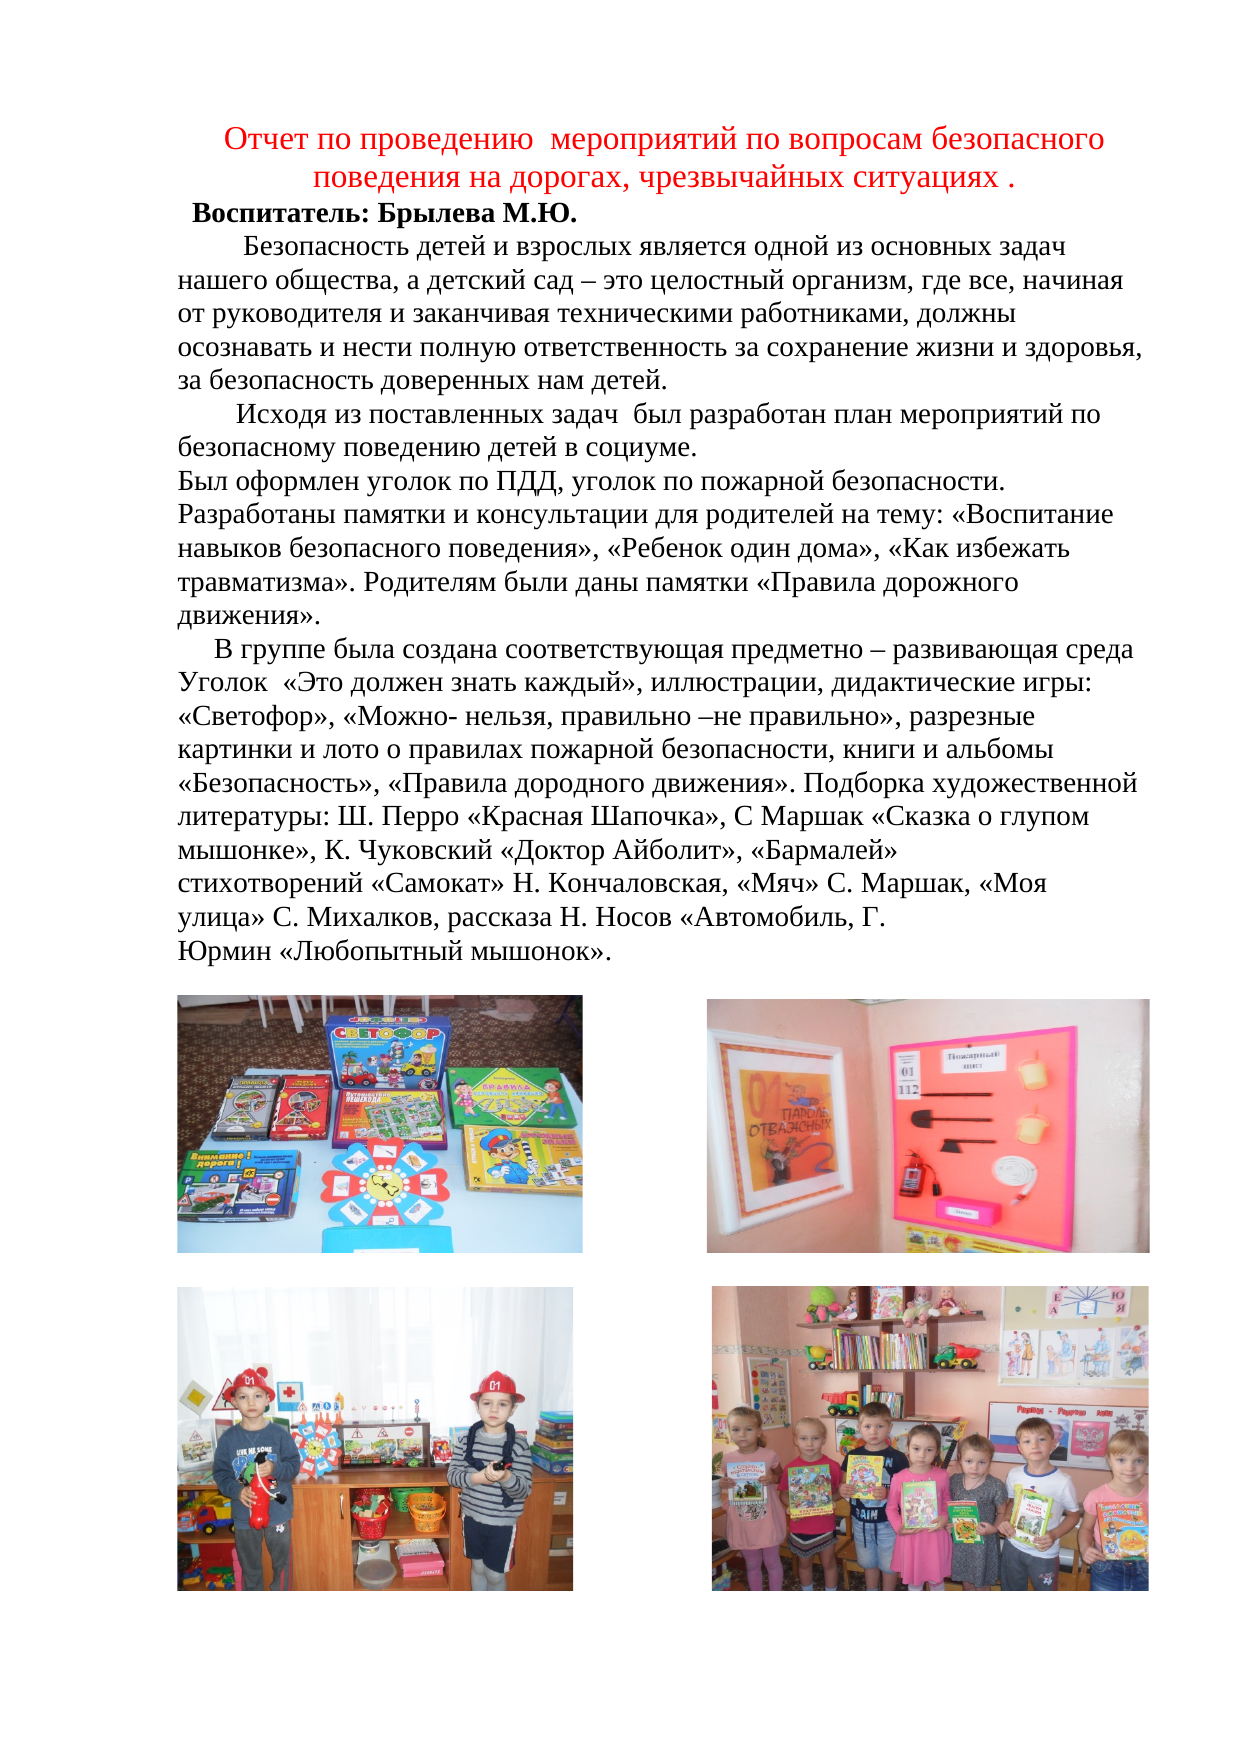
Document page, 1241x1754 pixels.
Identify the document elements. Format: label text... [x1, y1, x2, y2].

text В группе была создана соответствующая предметно – развивающая среда Уголок «Это должен знать каждый», иллюстрации, дидактические игры: «Светофор», «Можно- нельзя, правильно –не правильно», разрезные картинки и лото о правилах пожарной безопасности, книги и альбомы «Безопасность», «Правила дородного движения». Подборка художественной литературы: Ш. Перро «Красная Шапочка», С Маршак «Сказка о глупом мышонке», К. Чуковский «Доктор Айболит», «Бармалей» стихотворений «Самокат» Н. Кончаловская, «Мяч» С. Маршак, «Моя улица» С. Михалков, рассказа Н. Носов «Автомобиль, Г. Юрмин «Любопытный мышонок». [177, 631, 1152, 966]
picture [177, 1287, 574, 1591]
text Безопасность детей и взрослых является одной из основных задач нашего общества, а детский сад – это целостный организм, где все, начиная от руководителя и заканчивая техническими работниками, должны осознавать и нести полную ответственность за сохранение жизни и здоровья, за безопасность доверенных нам детей. [177, 228, 1152, 396]
text Был оформлен уголок по ПДД, уголок по пожарной безопасности. Разработаны памятки и консультации для родителей на тему: «Воспитание навыков безопасного поведения», «Ребенок один дома», «Как избежать травматизма». Родителям были даны памятки «Правила дорожного движения». [177, 463, 1152, 631]
text Отчет по проведению мероприятий по вопросам безопасного поведения на дорогах, чрезвычайных ситуациях . [177, 118, 1152, 195]
text Исходя из поставленных задач был разработан план мероприятий по безопасному поведению детей в социуме. [177, 396, 1152, 463]
picture [706, 999, 1150, 1253]
text Воспитатель: Брылева М.Ю. [177, 195, 1152, 228]
picture [177, 995, 583, 1253]
picture [711, 1286, 1149, 1591]
